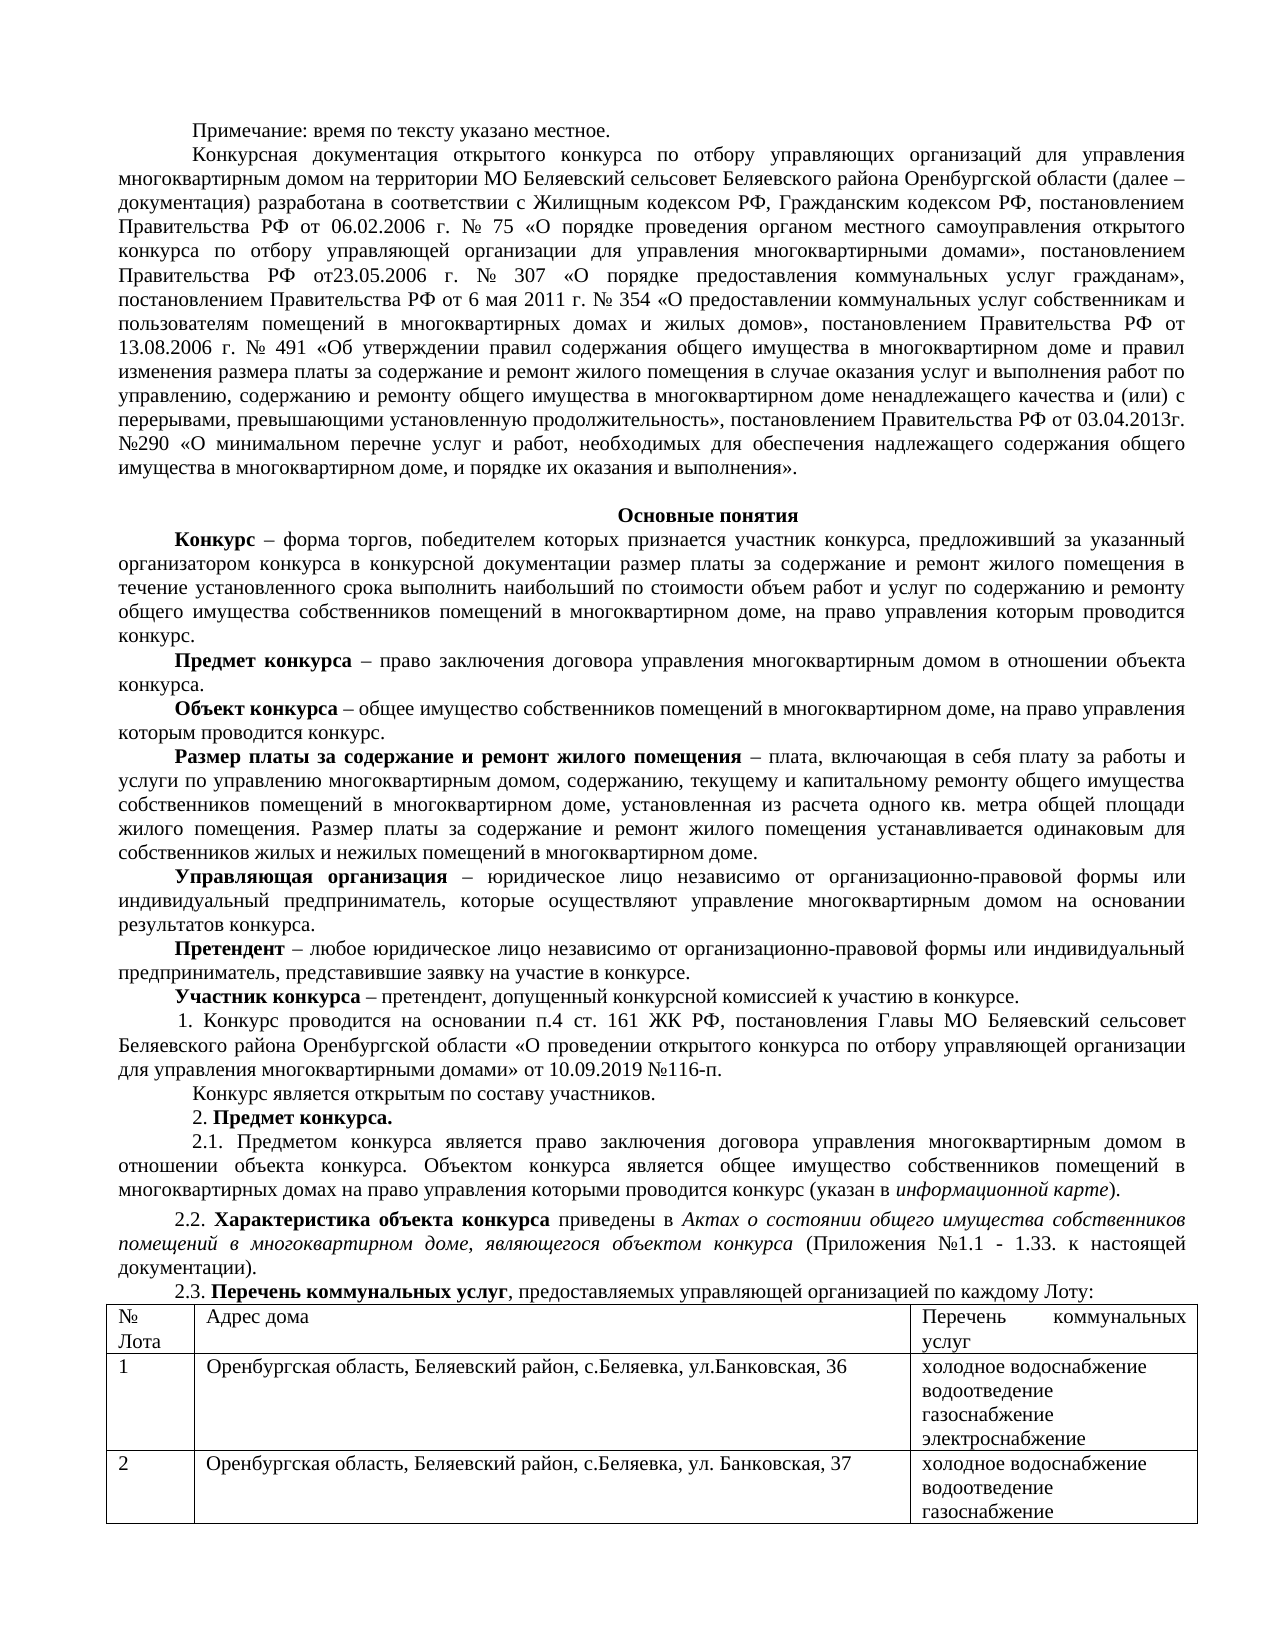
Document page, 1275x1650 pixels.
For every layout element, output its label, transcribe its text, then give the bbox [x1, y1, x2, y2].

table_cell 2 [107, 1451, 194, 1523]
table_header № Лота [107, 1305, 194, 1353]
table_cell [911, 1354, 1197, 1450]
text Конкурс – форма торгов, победителем которых признается участник конкурса, предложивший за указанный организатором конкурса в конкурсной документации размер платы за содержание и ремонт жилого помещения в течение установленного срока выполнить наибольший по стоимости объем работ и услуг по содержанию и ремонту общего имущества собственников помещений в многоквартирном доме, на право управления которым проводится конкурс. [118, 527, 1186, 647]
text Предмет конкурса – право заключения договора управления многоквартирным домом в отношении объекта конкурса. [118, 647, 1186, 696]
text Конкурс является открытым по составу участников. [118, 1081, 1186, 1105]
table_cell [911, 1451, 1197, 1523]
table_cell Оренбургская область, Беляевский район, с.Беляевка, ул.Банковская, 36 [195, 1354, 910, 1450]
text Претендент – любое юридическое лицо независимо от организационно-правовой формы или индивидуальный предприниматель, представившие заявку на участие в конкурсе. [118, 936, 1186, 984]
text 2.3. Перечень коммунальных услуг, предоставляемых управляющей организацией по каждому Лоту: [118, 1279, 1186, 1303]
text 1. Конкурс проводится на основании п.4 ст. 161 ЖК РФ, постановления Главы МО Беляевский сельсовет Беляевского района Оренбургской области «О проведении открытого конкурса по отбору управляющей организации для управления многоквартирными домами» от 10.09.2019 №116-п. [118, 1008, 1186, 1081]
table_header Адрес дома [195, 1305, 910, 1353]
text Конкурсная документация открытого конкурса по отбору управляющих организаций для управления многоквартирным домом на территории МО Беляевский сельсовет Беляевского района Оренбургской области (далее – документация) разработана в соответствии с Жилищным кодексом РФ, Гражданским кодексом РФ, постановлением Правительства РФ от 06.02.2006 г. № 75 «О порядке проведения органом местного самоуправления открытого конкурса по отбору управляющей организации для управления многоквартирными домами», постановлением Правительства РФ от23.05.2006 г. № 307 «О порядке предоставления коммунальных услуг гражданам», постановлением Правительства РФ от 6 мая . № 354 «О предоставлении коммунальных услуг собственникам и пользователям помещений в многоквартирных домах и жилых домов», постановлением Правительства РФ от 13.08.2006 г. № 491 «Об утверждении правил содержания общего имущества в многоквартирном доме и правил изменения размера платы за содержание и ремонт жилого помещения в случае оказания услуг и выполнения работ по управлению, содержанию и ремонту общего имущества в многоквартирном доме ненадлежащего качества и (или) с перерывами, превышающими установленную продолжительность», постановлением Правительства РФ от 03.04.2013г. №290 «О минимальном перечне услуг и работ, необходимых для обеспечения надлежащего содержания общего имущества в многоквартирном доме, и порядке их оказания и выполнения». [118, 142, 1186, 479]
table_cell 1 [107, 1354, 194, 1450]
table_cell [195, 1451, 910, 1523]
text Размер платы за содержание и ремонт жилого помещения – плата, включающая в себя плату за работы и услуги по управлению многоквартирным домом, содержанию, текущему и капитальному ремонту общего имущества собственников помещений в многоквартирном доме, установленная из расчета одного кв. метра общей площади жилого помещения. Размер платы за содержание и ремонт жилого помещения устанавливается одинаковым для собственников жилых и нежилых помещений в многоквартирном доме. [118, 744, 1186, 864]
text Примечание: время по тексту указано местное. [118, 118, 1186, 142]
text Управляющая организация – юридическое лицо независимо от организационно-правовой формы или индивидуальный предприниматель, которые осуществляют управление многоквартирным домом на основании результатов конкурса. [118, 864, 1186, 936]
text Основные понятия [229, 503, 1186, 527]
text Объект конкурса – общее имущество собственников помещений в многоквартирном доме, на право управления которым проводится конкурс. [118, 696, 1186, 744]
text Участник конкурса – претендент, допущенный конкурсной комиссией к участию в конкурсе. [118, 984, 1186, 1008]
table_header Перечень коммунальных услуг [911, 1305, 1197, 1353]
text 2. Предмет конкурса. [118, 1105, 1186, 1129]
text 2.1. Предметом конкурса является право заключения договора управления многоквартирным домом в отношении объекта конкурса. Объектом конкурса является общее имущество собственников помещений в многоквартирных домах на право управления которыми проводится конкурс (указан в информационной карте). [118, 1129, 1186, 1201]
text 2.2. Характеристика объекта конкурса приведены в Актах о состоянии общего имущества собственников помещений в многоквартирном доме, являющегося объектом конкурса (Приложения №1.1 - 1.33. к настоящей документации). [118, 1207, 1186, 1279]
